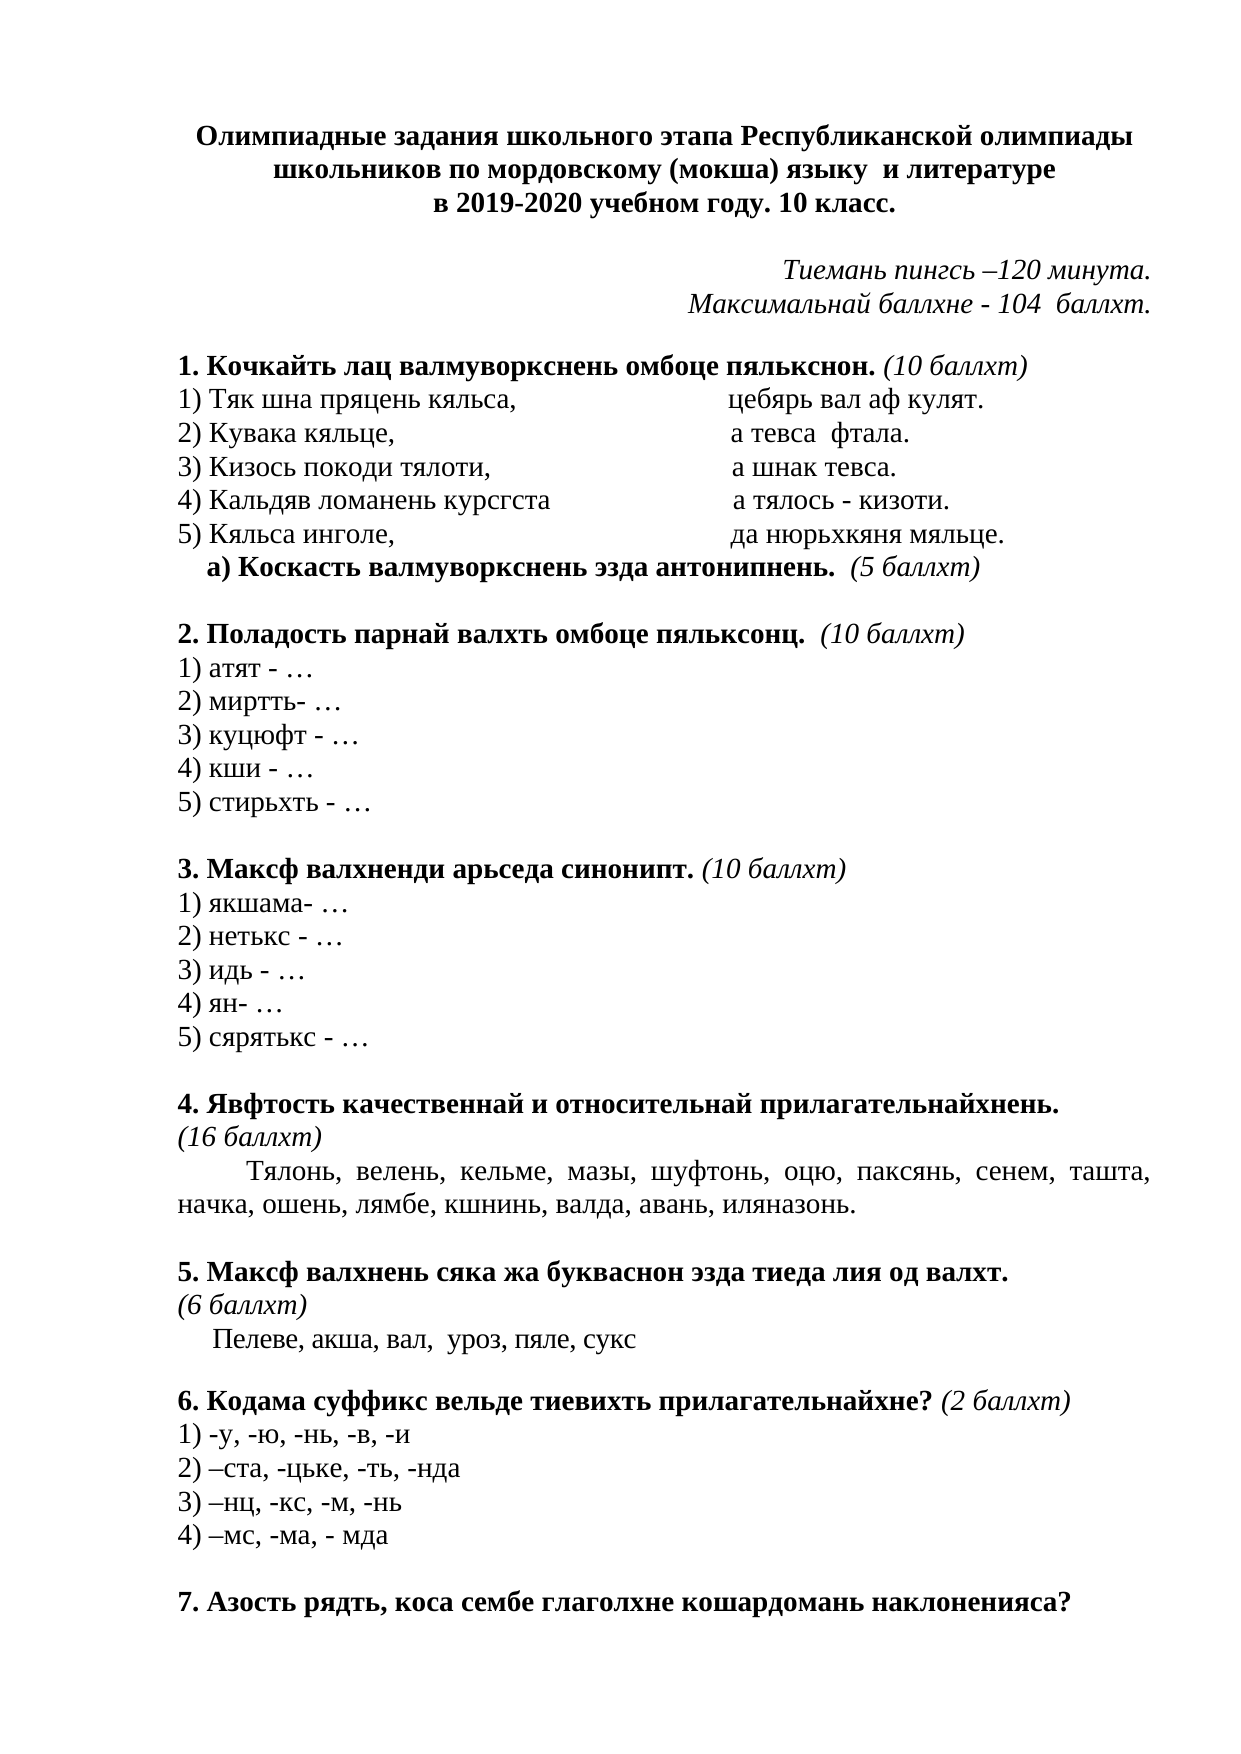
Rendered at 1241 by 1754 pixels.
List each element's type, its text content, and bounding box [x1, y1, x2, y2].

text Олимпиадные задания школьного этапа Республиканской олимпиады школьников по мордовскому (мокша) языку и литературе [177, 118, 1152, 185]
text 5) Кяльса инголе, да нюрьхкяня мяльце. [177, 516, 1152, 549]
text 3) –нц, -кс, -м, -нь [177, 1484, 1152, 1517]
text 6. Кодама суффикс вельде тиевихть прилагательнайхне? (2 баллхт) [177, 1383, 1152, 1417]
text 5) сярятькс - … [177, 1019, 1152, 1052]
text 3. Максф валхненди арьседа синонипт. (10 баллхт) [177, 851, 1152, 885]
text 2) миртть- … [177, 683, 1152, 717]
text а) Коскасть валмуворкснень эзда антонипнень. (5 баллхт) [177, 549, 1152, 583]
text 3) Кизось покоди тялоти, а шнак тевса. [177, 449, 1152, 482]
text Максимальнай баллхне - 104 баллхт. [148, 286, 1152, 319]
text Тялонь, велень, кельме, мазы, шуфтонь, оцю, паксянь, сенем, ташта, начка, ошень, лямбе, кшнинь, валда, авань, иляназонь. [177, 1153, 1152, 1220]
text 5. Максф валхнень сяка жа букваснон эзда тиеда лия од валхт. [177, 1254, 1152, 1287]
text 5) стирьхть - … [177, 784, 1152, 818]
text 1) атят - … [177, 650, 1152, 683]
text (16 баллхт) [177, 1119, 1152, 1153]
text 1) -у, -ю, -нь, -в, -и [177, 1417, 1152, 1450]
text 2. Поладость парнай валхть омбоце пяльксонц. (10 баллхт) [177, 616, 1152, 650]
text (6 баллхт) [177, 1287, 1152, 1321]
text 4) ян- … [177, 985, 1152, 1019]
text 2) нетькс - … [177, 918, 1152, 952]
text 4) Кальдяв ломанень курсгста а тялось - кизоти. [177, 482, 1152, 516]
text 1) якшама- … [177, 885, 1152, 918]
text Пелеве, акша, вал, уроз, пяле, сукс [177, 1321, 1152, 1354]
text 3) куцюфт - … [177, 717, 1152, 751]
text 7. Азость рядть, коса сембе глаголхне кошардомань наклоненияса? [177, 1584, 1152, 1618]
text 2) Кувака кяльце, а тевса фтала. [177, 415, 1152, 449]
text 4) –мс, -ма, - мда [177, 1517, 1152, 1551]
text 4. Явфтость качественнай и относительнай прилагательнайхнень. [177, 1086, 1152, 1119]
text 2) –ста, -цьке, -ть, -нда [177, 1450, 1152, 1484]
text 3) идь - … [177, 952, 1152, 985]
text Тиемань пингсь –120 минута. [148, 252, 1152, 286]
text в 2019-2020 учебном году. 10 класс. [177, 185, 1152, 219]
text 1. Кочкайть лац валмуворкснень омбоце пялькснон. (10 баллхт) [177, 348, 1152, 382]
text 4) кши - … [177, 751, 1152, 784]
text 1) Тяк шна пряцень кяльса, цебярь вал аф кулят. [177, 382, 1152, 415]
